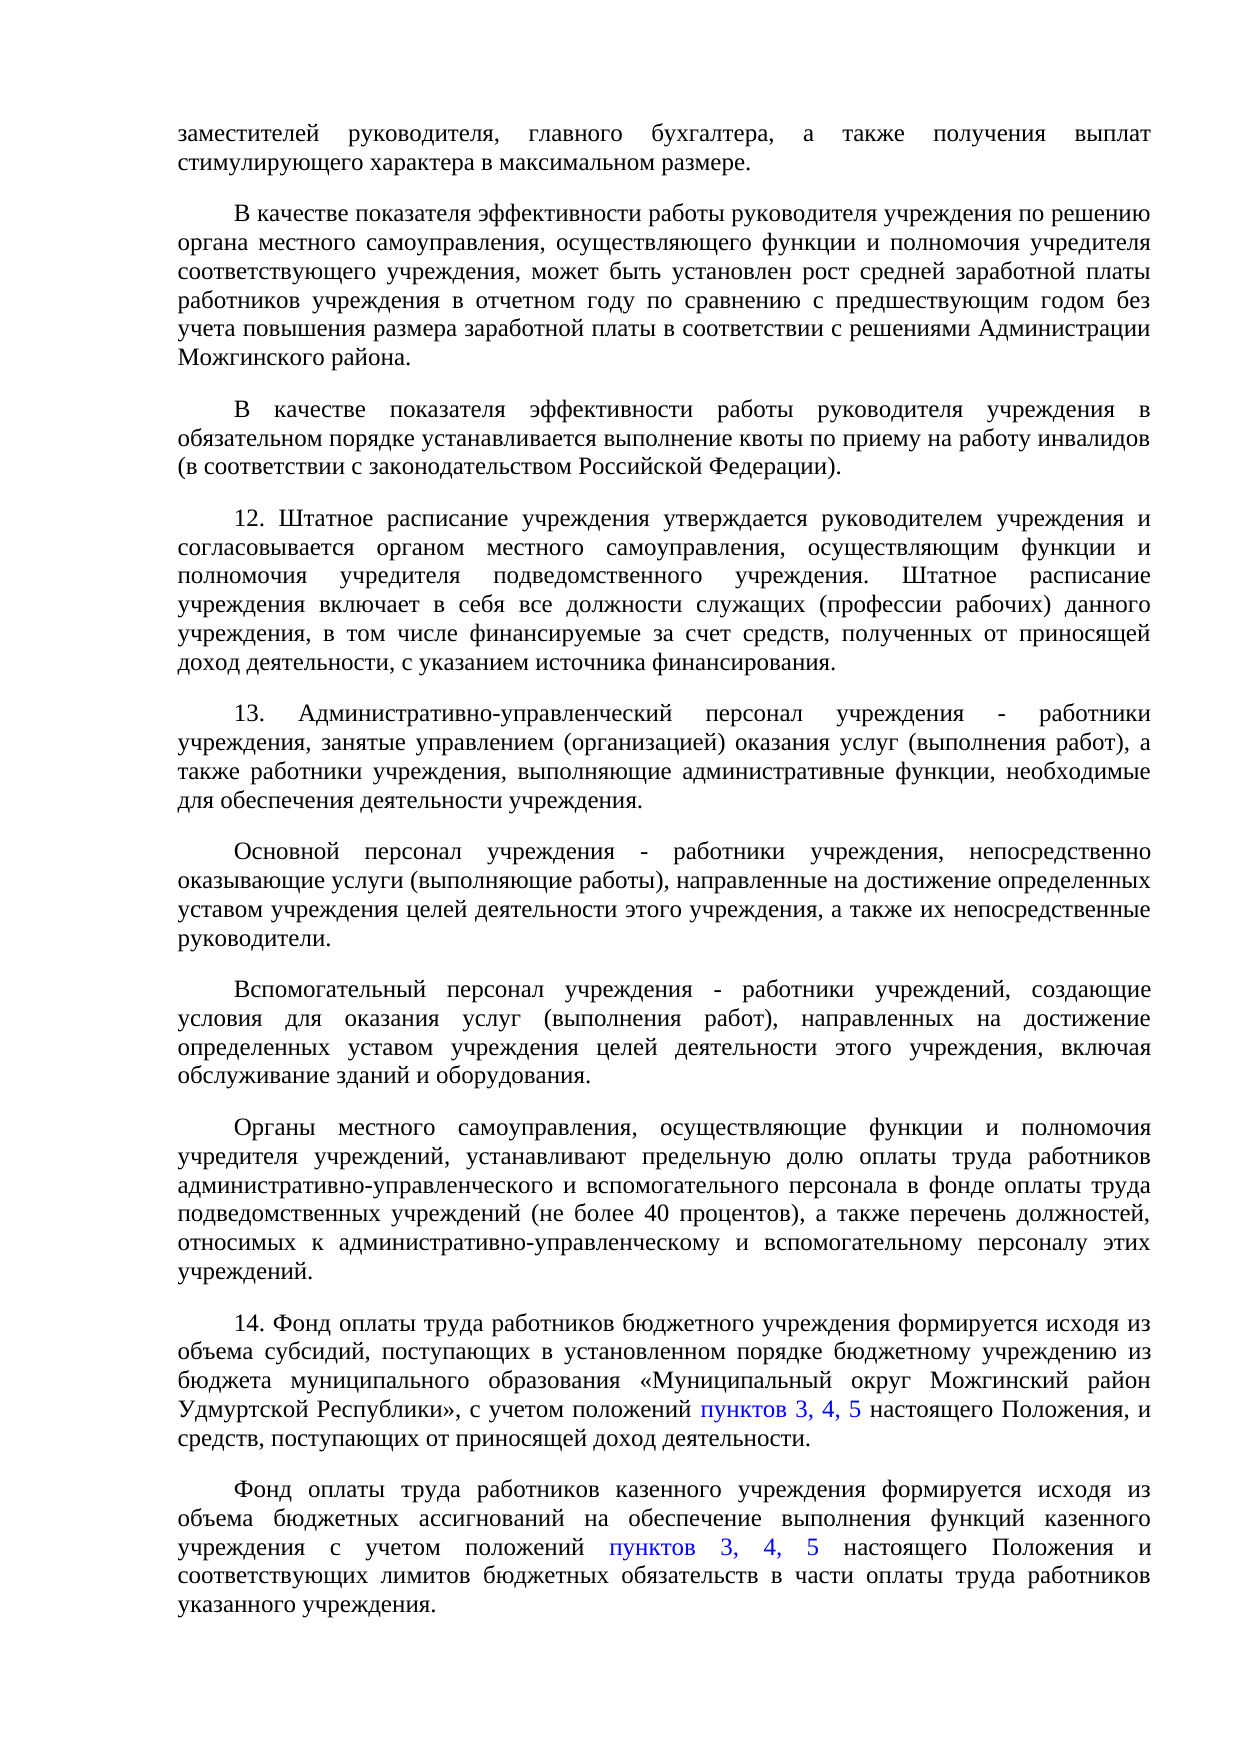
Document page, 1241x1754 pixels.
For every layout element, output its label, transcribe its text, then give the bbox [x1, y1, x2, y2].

text Вспомогательный персонал учреждения - работники учреждений, создающие условия для оказания услуг (выполнения работ), направленных на достижение определенных уставом учреждения целей деятельности этого учреждения, включая обслуживание зданий и оборудования. [177, 974, 1152, 1089]
text В качестве показателя эффективности работы руководителя учреждения в обязательном порядке устанавливается выполнение квоты по приему на работу инвалидов (в соответствии с законодательством Российской Федерации). [177, 394, 1152, 480]
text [177, 118, 1152, 176]
text Органы местного самоуправления, осуществляющие функции и полномочия учредителя учреждений, устанавливают предельную долю оплаты труда работников административно-управленческого и вспомогательного персонала в фонде оплаты труда подведомственных учреждений (не более 40 процентов), а также перечень должностей, относимых к административно-управленческому и вспомогательному персоналу этих учреждений. [177, 1112, 1152, 1285]
text 14. Фонд оплаты труда работников бюджетного учреждения формируется исходя из объема субсидий, поступающих в установленном порядке бюджетному учреждению из бюджета муниципального образования «Муниципальный округ Можгинский район Удмуртской Республики», с учетом положений пунктов 3, 4, 5 настоящего Положения, и средств, поступающих от приносящей доход деятельности. [177, 1308, 1152, 1451]
text 13. Административно-управленческий персонал учреждения - работники учреждения, занятые управлением (организацией) оказания услуг (выполнения работ), а также работники учреждения, выполняющие административные функции, необходимые для обеспечения деятельности учреждения. [177, 698, 1152, 813]
text Фонд оплаты труда работников казенного учреждения формируется исходя из объема бюджетных ассигнований на обеспечение выполнения функций казенного учреждения с учетом положений пунктов 3, 4, 5 настоящего Положения и соответствующих лимитов бюджетных обязательств в части оплаты труда работников указанного учреждения. [177, 1474, 1152, 1618]
text В качестве показателя эффективности работы руководителя учреждения по решению органа местного самоуправления, осуществляющего функции и полномочия учредителя соответствующего учреждения, может быть установлен рост средней заработной платы работников учреждения в отчетном году по сравнению с предшествующим годом без учета повышения размера заработной платы в соответствии с решениями Администрации Можгинского района. [177, 198, 1152, 371]
text Основной персонал учреждения - работники учреждения, непосредственно оказывающие услуги (выполняющие работы), направленные на достижение определенных уставом учреждения целей деятельности этого учреждения, а также их непосредственные руководители. [177, 836, 1152, 951]
text 12. Штатное расписание учреждения утверждается руководителем учреждения и согласовывается органом местного самоуправления, осуществляющим функции и полномочия учредителя подведомственного учреждения. Штатное расписание учреждения включает в себя все должности служащих (профессии рабочих) данного учреждения, в том числе финансируемые за счет средств, полученных от приносящей доход деятельности, с указанием источника финансирования. [177, 503, 1152, 676]
